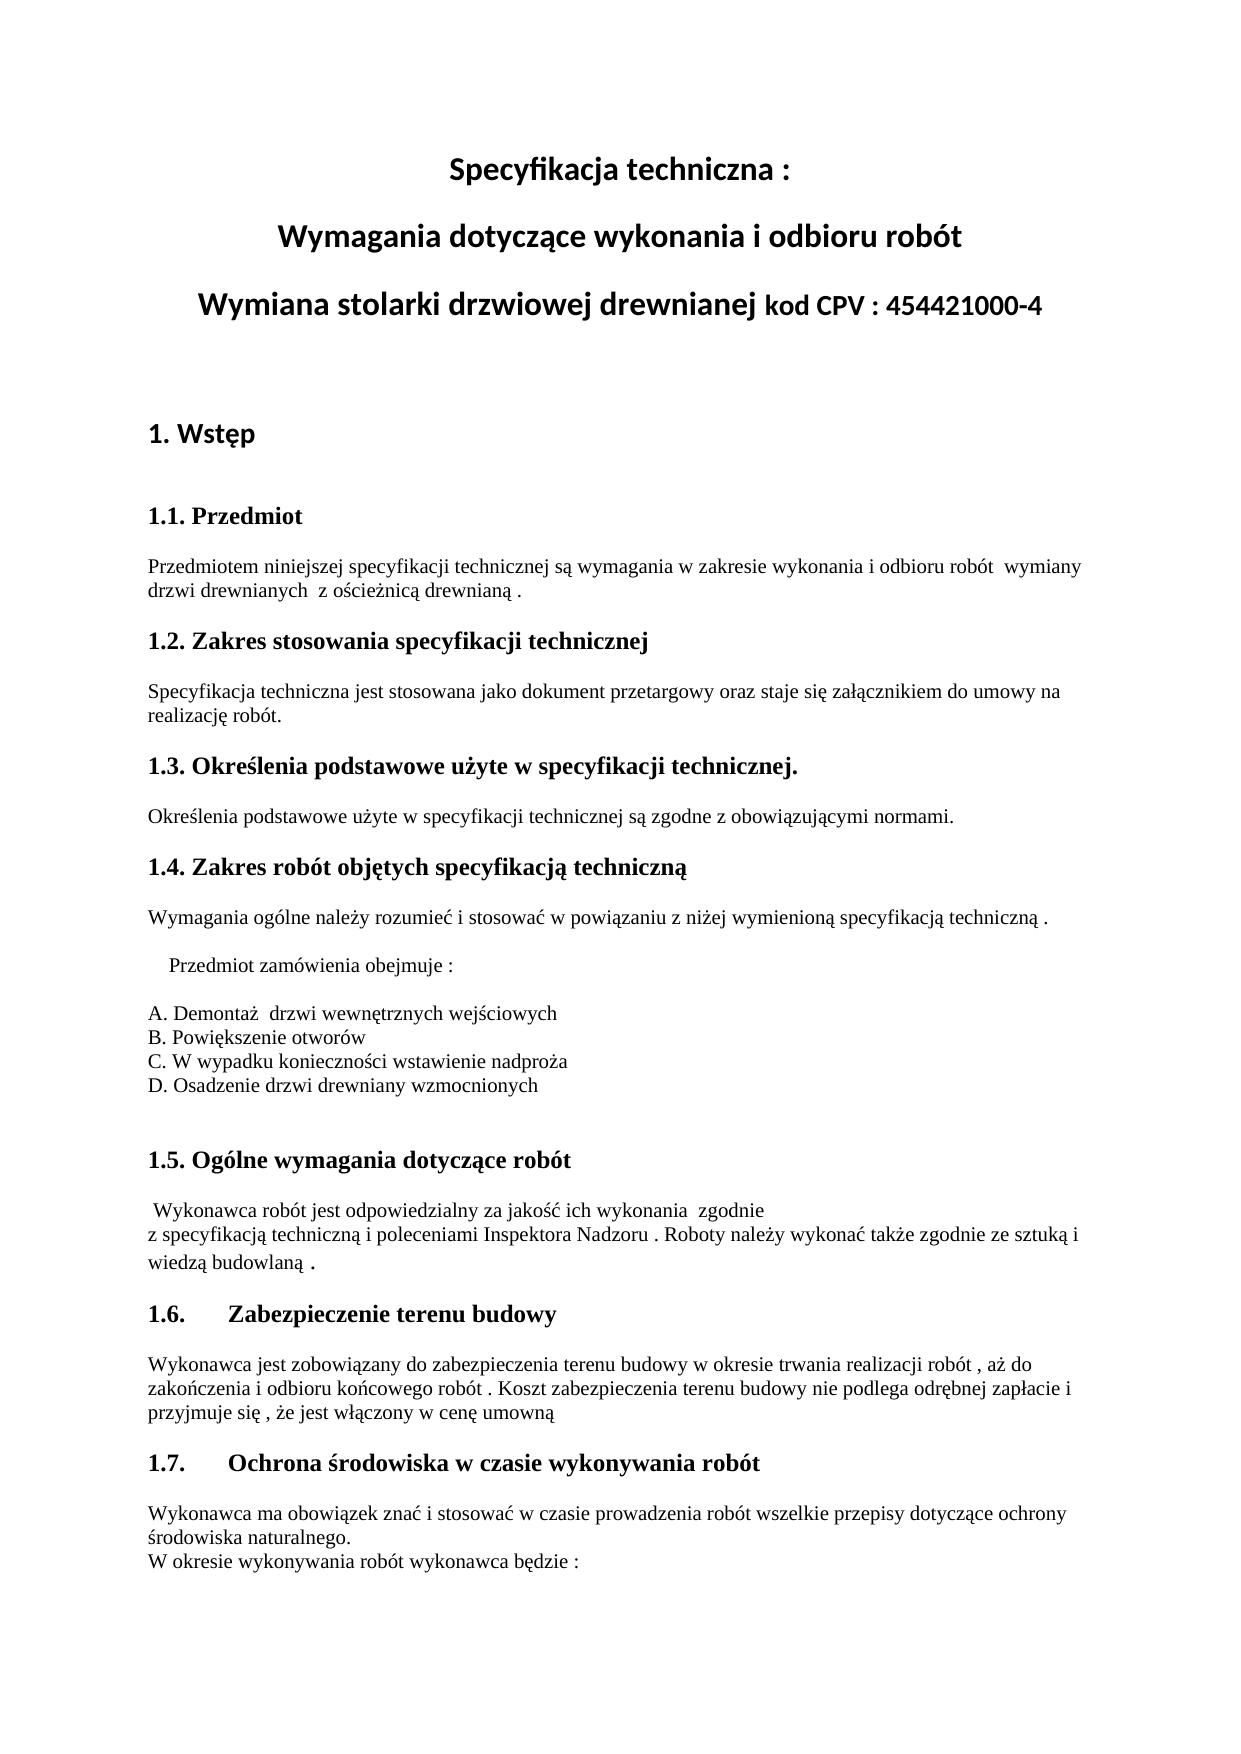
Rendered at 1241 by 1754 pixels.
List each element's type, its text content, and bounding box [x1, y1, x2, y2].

text Wymagania dotyczące wykonania i odbioru robót [148, 215, 1093, 256]
text W okresie wykonywania robót wykonawca będzie : [148, 1549, 1093, 1573]
text C. W wypadku konieczności wstawienie nadproża [148, 1049, 1093, 1073]
text Określenia podstawowe użyte w specyfikacji technicznej są zgodne z obowiązującymi normami. [148, 804, 1093, 828]
text Specyfikacja techniczna : [148, 148, 1093, 188]
text A. Demontaż drzwi wewnętrznych wejściowych [148, 1001, 1093, 1025]
text z specyfikacją techniczną i poleceniami Inspektora Nadzoru . Roboty należy wykonać także zgodnie ze sztuką i wiedzą budowlaną . [148, 1222, 1093, 1275]
text 1.2. Zakres stosowania specyfikacji technicznej [148, 626, 1093, 655]
text Wykonawca jest zobowiązany do zabezpieczenia terenu budowy w okresie trwania realizacji robót , aż do zakończenia i odbioru końcowego robót . Koszt zabezpieczenia terenu budowy nie podlega odrębnej zapłacie i przyjmuje się , że jest włączony w cenę umowną [148, 1352, 1093, 1424]
list Zabezpieczenie terenu budowy [148, 1299, 1093, 1328]
text 1.5. Ogólne wymagania dotyczące robót [148, 1146, 1093, 1174]
text B. Powiększenie otworów [148, 1025, 1093, 1049]
text Specyfikacja techniczna jest stosowana jako dokument przetargowy oraz staje się załącznikiem do umowy na realizację robót. [148, 679, 1093, 727]
text 1.3. Określenia podstawowe użyte w specyfikacji technicznej. [148, 751, 1093, 780]
text Przedmiot zamówienia obejmuje : [148, 953, 1093, 977]
list Ochrona środowiska w czasie wykonywania robót [148, 1448, 1093, 1477]
text D. Osadzenie drzwi drewniany wzmocnionych [148, 1073, 1093, 1097]
text 1.4. Zakres robót objętych specyfikacją techniczną [148, 852, 1093, 881]
text 1.1. Przedmiot [148, 501, 1093, 530]
text Wymiana stolarki drzwiowej drewnianej kod CPV : 454421000-4 [148, 283, 1093, 323]
text 1. Wstęp [148, 415, 1093, 451]
text Wykonawca robót jest odpowiedzialny za jakość ich wykonania zgodnie [148, 1198, 1093, 1222]
text Wymagania ogólne należy rozumieć i stosować w powiązaniu z niżej wymienioną specyfikacją techniczną . [148, 905, 1093, 929]
text Przedmiotem niniejszej specyfikacji technicznej są wymagania w zakresie wykonania i odbioru robót wymiany drzwi drewnianych z ościeżnicą drewnianą . [148, 554, 1093, 602]
text Wykonawca ma obowiązek znać i stosować w czasie prowadzenia robót wszelkie przepisy dotyczące ochrony środowiska naturalnego. [148, 1501, 1093, 1549]
